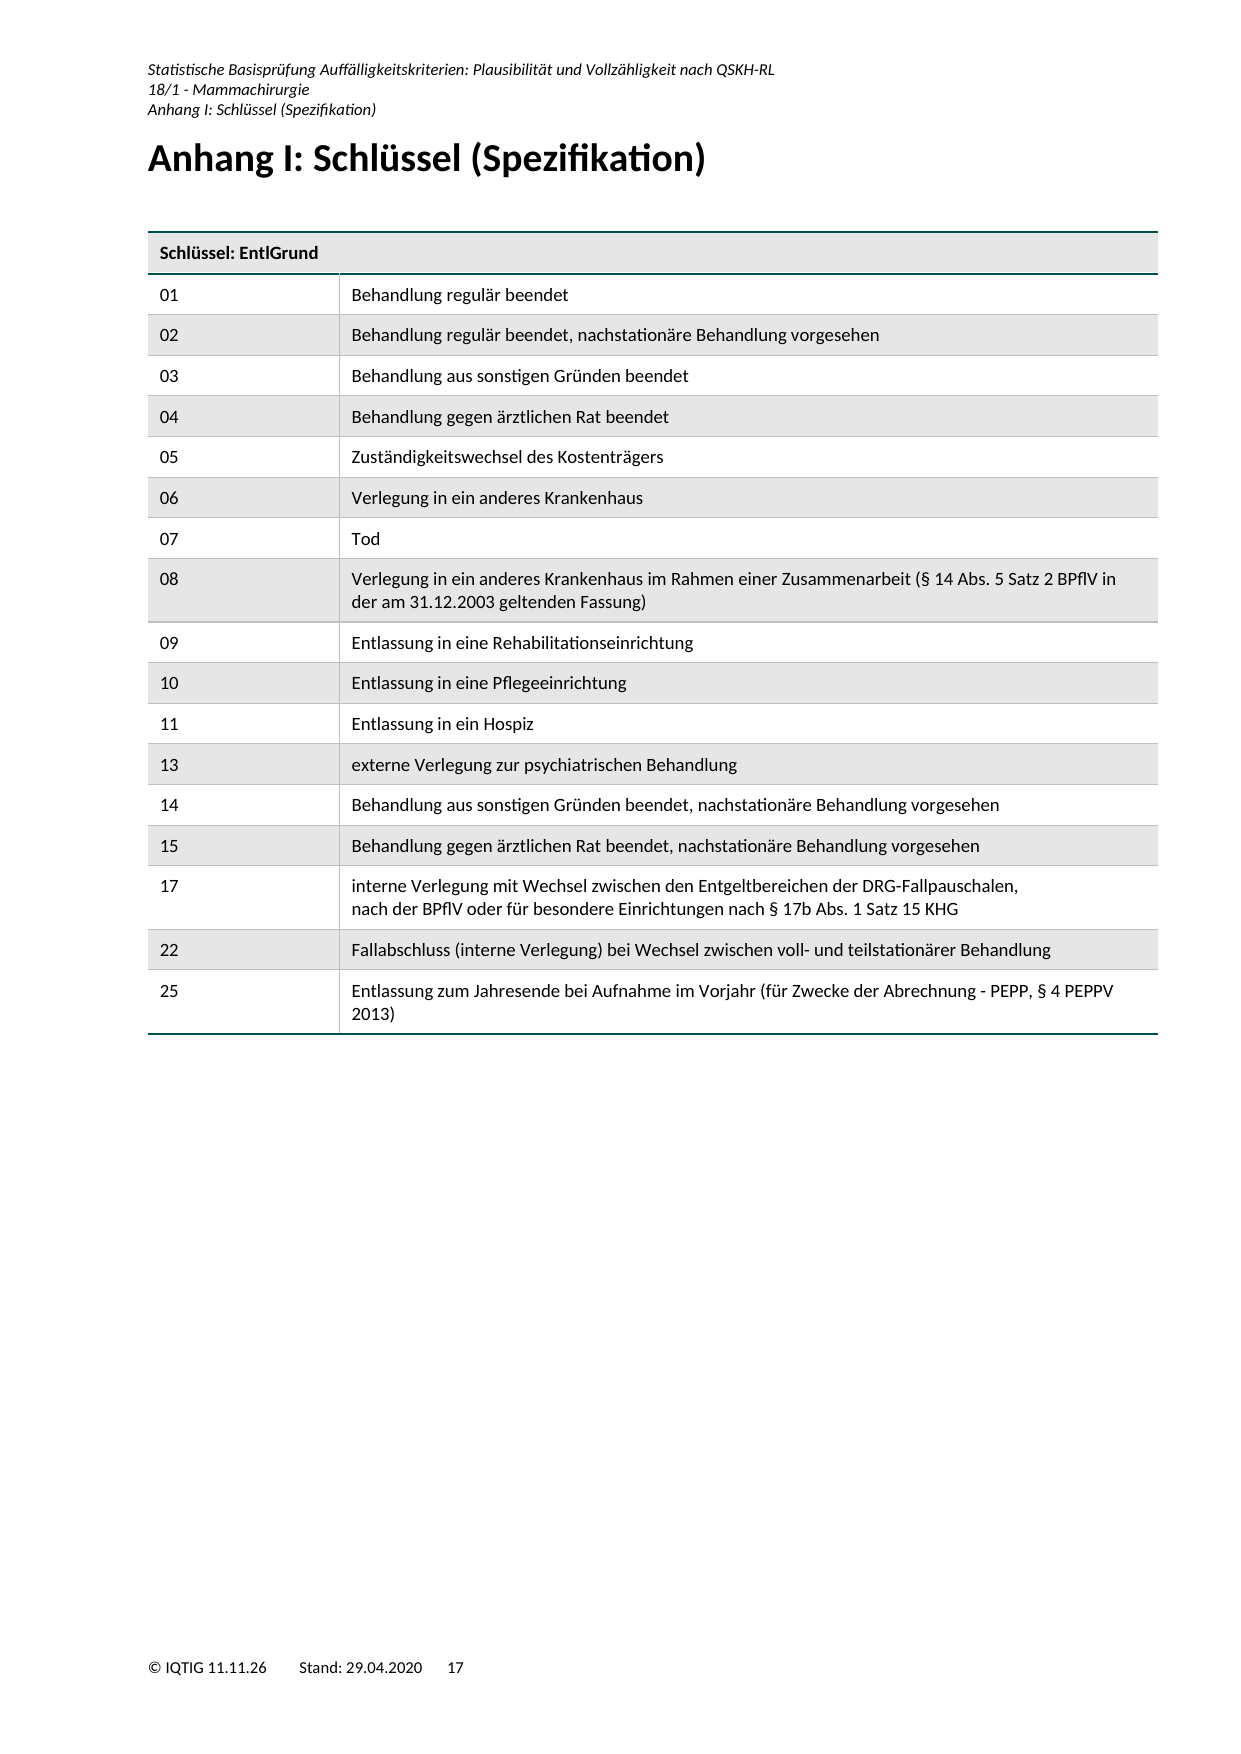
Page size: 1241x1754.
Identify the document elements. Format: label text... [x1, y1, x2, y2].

table_cell Behandlung regulär beendet [340, 275, 1158, 314]
table_cell Behandlung regulär beendet, nachstationäre Behandlung vorgesehen [340, 315, 1158, 355]
table_cell Behandlung gegen ärztlichen Rat beendet [340, 396, 1158, 436]
table_cell 01 [148, 275, 339, 314]
table_cell Behandlung gegen ärztlichen Rat beendet, nachstationäre Behandlung vorgesehen [340, 826, 1158, 865]
table_cell 17 [148, 866, 339, 929]
table_cell 25 [148, 970, 339, 1033]
table_cell 14 [148, 785, 339, 824]
table_cell Entlassung zum Jahresende bei Aufnahme im Vorjahr (für Zwecke der Abrechnung - PEPP, § 4 PEPPV 2013) [340, 970, 1158, 1033]
table_cell externe Verlegung zur psychiatrischen Behandlung [340, 744, 1158, 784]
table_header Schlüssel: EntlGrund [148, 233, 1158, 272]
table_cell 04 [148, 396, 339, 436]
table_cell 13 [148, 744, 339, 784]
table_cell 10 [148, 663, 339, 703]
table_cell Entlassung in eine Rehabilitationseinrichtung [340, 623, 1158, 662]
table_cell 08 [148, 559, 339, 621]
table_cell Verlegung in ein anderes Krankenhaus [340, 478, 1158, 517]
table_cell 22 [148, 930, 339, 969]
table_cell Entlassung in ein Hospiz [340, 704, 1158, 743]
table_cell Fallabschluss (interne Verlegung) bei Wechsel zwischen voll- und teilstationärer Behandlung [340, 930, 1158, 969]
table_cell Behandlung aus sonstigen Gründen beendet, nachstationäre Behandlung vorgesehen [340, 785, 1158, 824]
table_cell Tod [340, 518, 1158, 558]
table_cell 03 [148, 356, 339, 395]
table_cell Zuständigkeitswechsel des Kostenträgers [340, 437, 1158, 477]
table_cell 07 [148, 518, 339, 558]
table_cell 05 [148, 437, 339, 477]
table_cell Verlegung in ein anderes Krankenhaus im Rahmen einer Zusammenarbeit (§ 14 Abs. 5 Satz 2 BPflV in der am 31.12.2003 geltenden Fassung) [340, 559, 1158, 621]
table_cell 09 [148, 623, 339, 662]
table_cell Behandlung aus sonstigen Gründen beendet [340, 356, 1158, 395]
table_cell 02 [148, 315, 339, 355]
table_cell interne Verlegung mit Wechsel zwischen den Entgeltbereichen der DRG-Fallpauschalen, nach der BPflV oder für besondere Einrichtungen nach § 17b Abs. 1 Satz 15 KHG [340, 866, 1158, 929]
table_cell Entlassung in eine Pflegeeinrichtung [340, 663, 1158, 703]
table_cell 11 [148, 704, 339, 743]
text Anhang I: Schlüssel (Spezifikation) [148, 132, 1092, 181]
table_cell 06 [148, 478, 339, 517]
table_cell 15 [148, 826, 339, 865]
